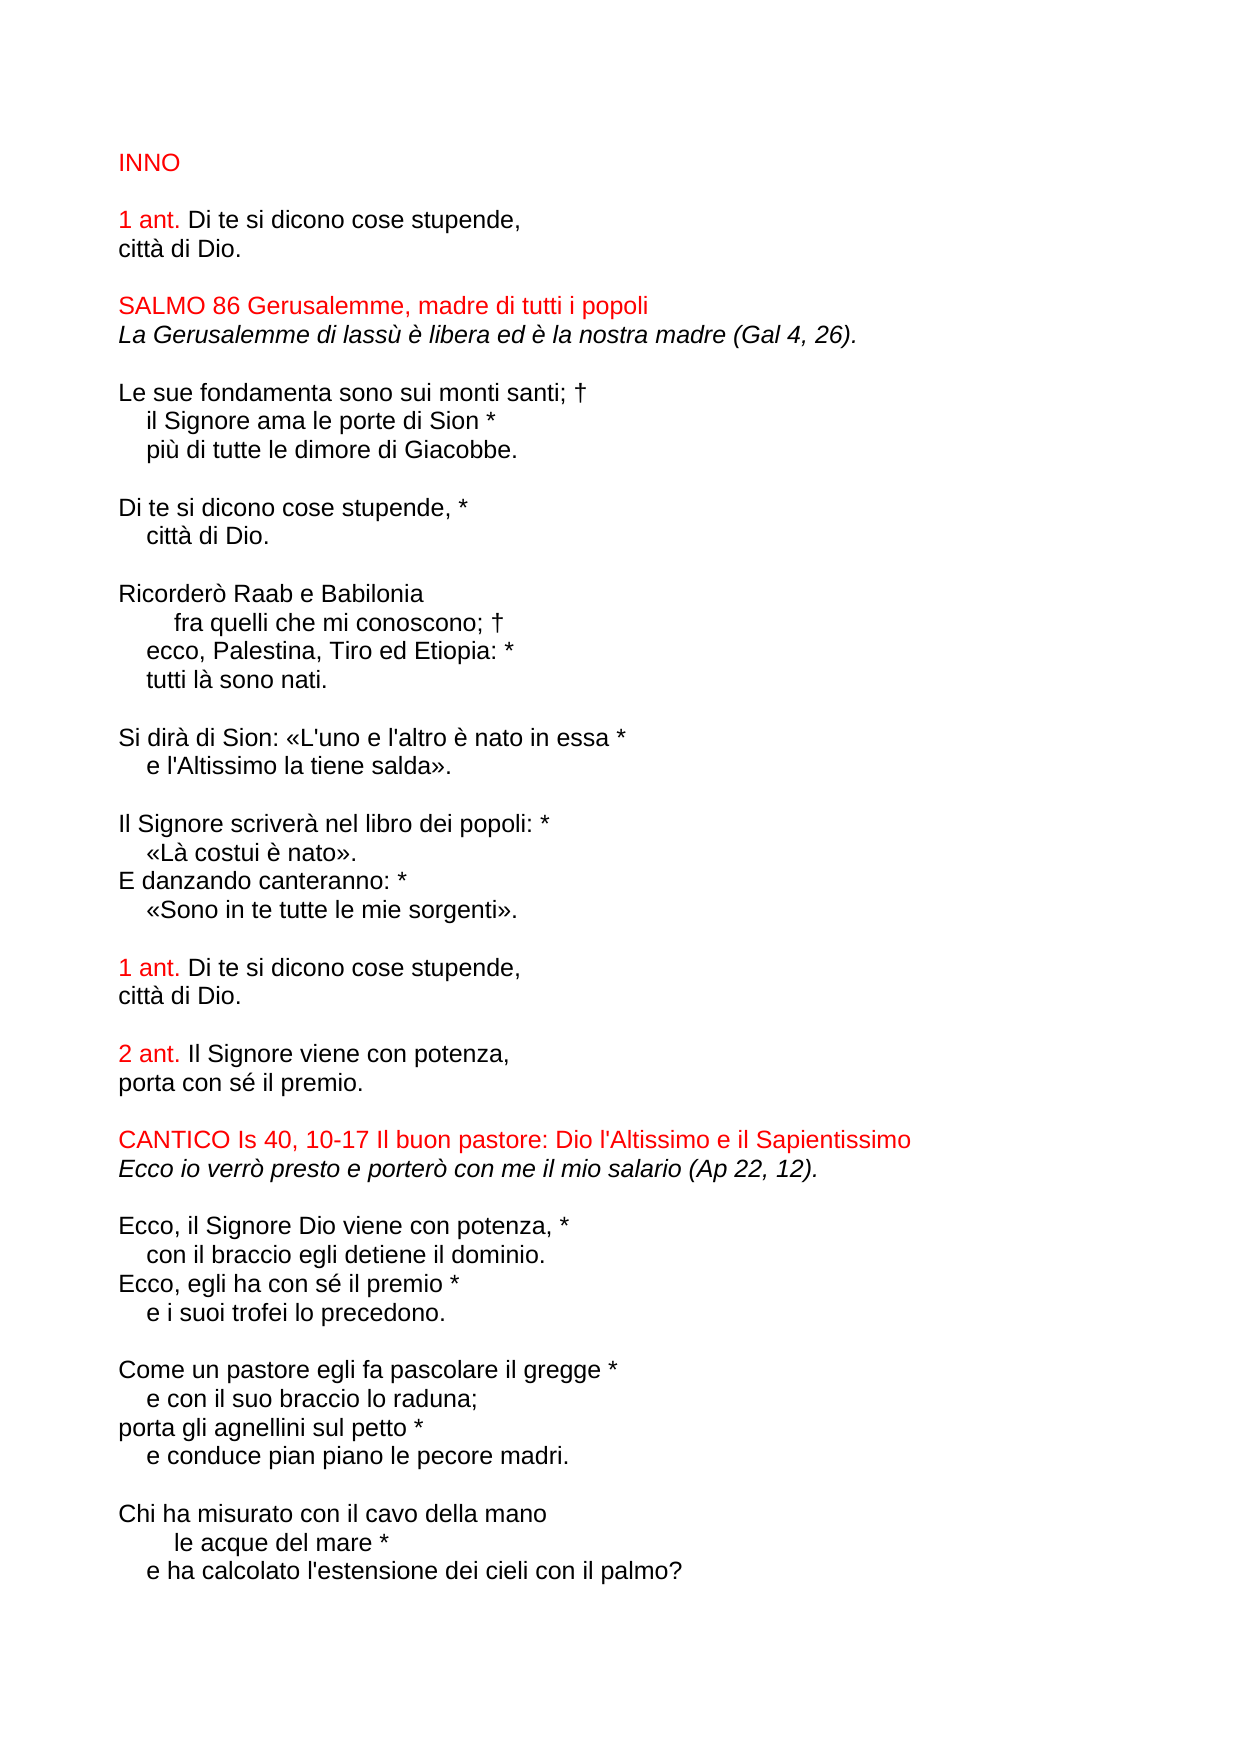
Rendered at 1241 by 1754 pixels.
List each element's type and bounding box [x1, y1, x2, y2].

text [118, 148, 1122, 1614]
